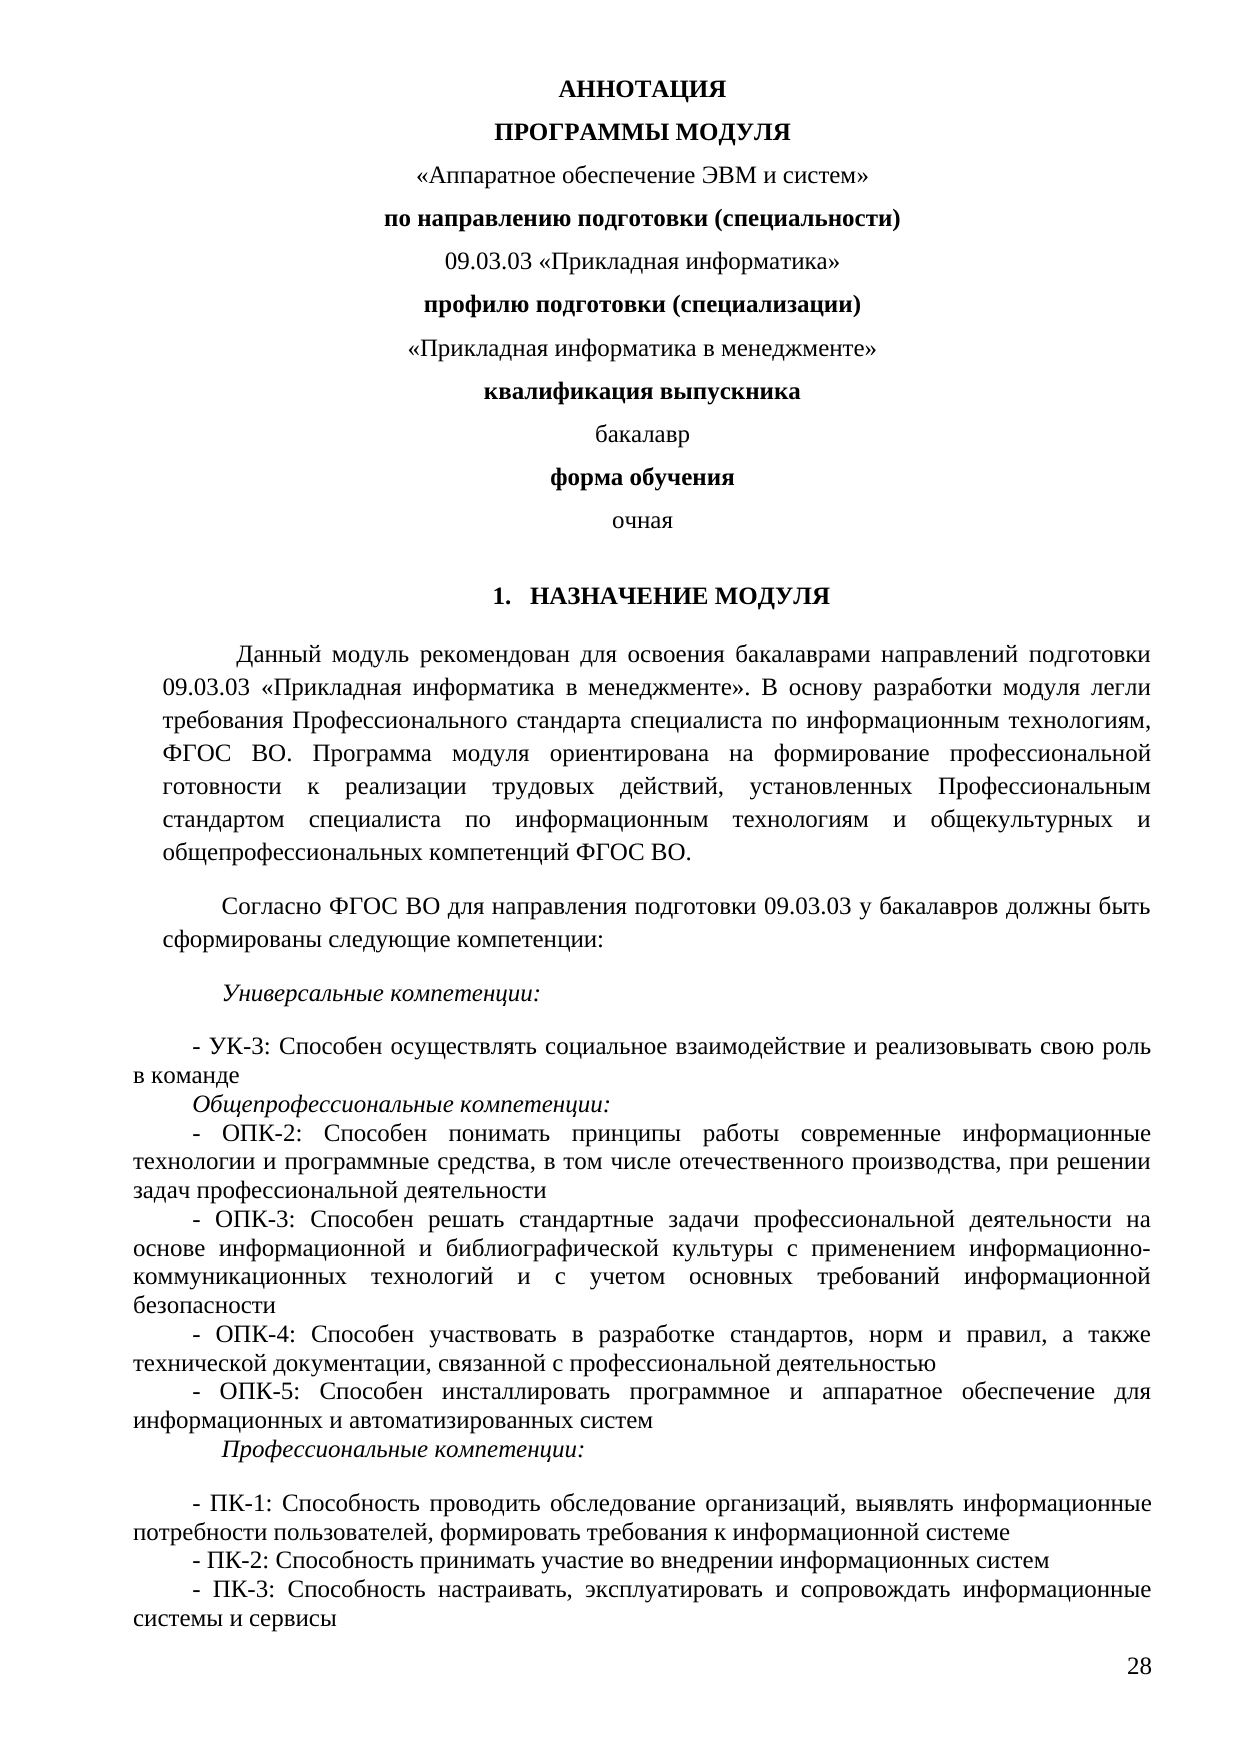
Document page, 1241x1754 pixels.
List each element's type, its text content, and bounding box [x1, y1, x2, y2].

text Профессиональные компетенции: [162, 1434, 1152, 1463]
list - ПК-3: Способность настраивать, эксплуатировать и сопровождать информационные системы и сервисы [133, 1574, 1152, 1632]
list - ОПК-5: Способен инсталлировать программное и аппаратное обеспечение для информационных и автоматизированных систем [133, 1376, 1152, 1434]
text профилю подготовки (специализации) [133, 289, 1152, 318]
text АННОТАЦИЯ [133, 74, 1152, 103]
list - ОПК-4: Способен участвовать в разработке стандартов, норм и правил, а также технической документации, связанной с профессиональной деятельностью [133, 1319, 1152, 1376]
text Согласно ФГОС ВО для направления подготовки 09.03.03 у бакалавров должны быть сформированы следующие компетенции: [162, 891, 1152, 952]
text по направлению подготовки (специальности) [133, 203, 1152, 232]
list - ПК-2: Способность принимать участие во внедрении информационных систем [133, 1545, 1152, 1574]
list - ОПК-2: Способен понимать принципы работы современные информационные технологии и программные средства, в том числе отечественного производства, при решении задач профессиональной деятельности [133, 1118, 1152, 1204]
text бакалавр [133, 419, 1152, 448]
text очная [133, 505, 1152, 534]
text «Прикладная информатика в менеджменте» [133, 333, 1152, 361]
list - УК-3: Способен осуществлять социальное взаимодействие и реализовывать свою роль в команде [133, 1031, 1152, 1089]
text форма обучения [133, 462, 1152, 491]
text 09.03.03 «Прикладная информатика» [133, 246, 1152, 275]
text программЫ модуля [133, 117, 1152, 146]
list - ОПК-3: Способен решать стандартные задачи профессиональной деятельности на основе информационной и библиографической культуры с применением информационно-коммуникационных технологий и с учетом основных требований информационной безопасности [133, 1204, 1152, 1319]
list назначение модуля [170, 581, 1152, 610]
text «Аппаратное обеспечение ЭВМ и систем» [133, 160, 1152, 189]
text квалификация выпускника [133, 376, 1152, 404]
text Данный модуль рекомендован для освоения бакалаврами направлений подготовки 09.03.03 «Прикладная информатика в менеджменте». В основу разработки модуля легли требования Профессионального стандарта специалиста по информационным технологиям, ФГОС ВО. Программа модуля ориентирована на формирование профессиональной готовности к реализации трудовых действий, установленных Профессиональным стандартом специалиста по информационным технологиям и общекультурных и общепрофессиональных компетенций ФГОС ВО. [162, 639, 1152, 866]
text Универсальные компетенции: [162, 978, 1152, 1006]
list Общепрофессиональные компетенции: [133, 1089, 1152, 1118]
list - ПК-1: Способность проводить обследование организаций, выявлять информационные потребности пользователей, формировать требования к информационной системе [133, 1488, 1152, 1545]
